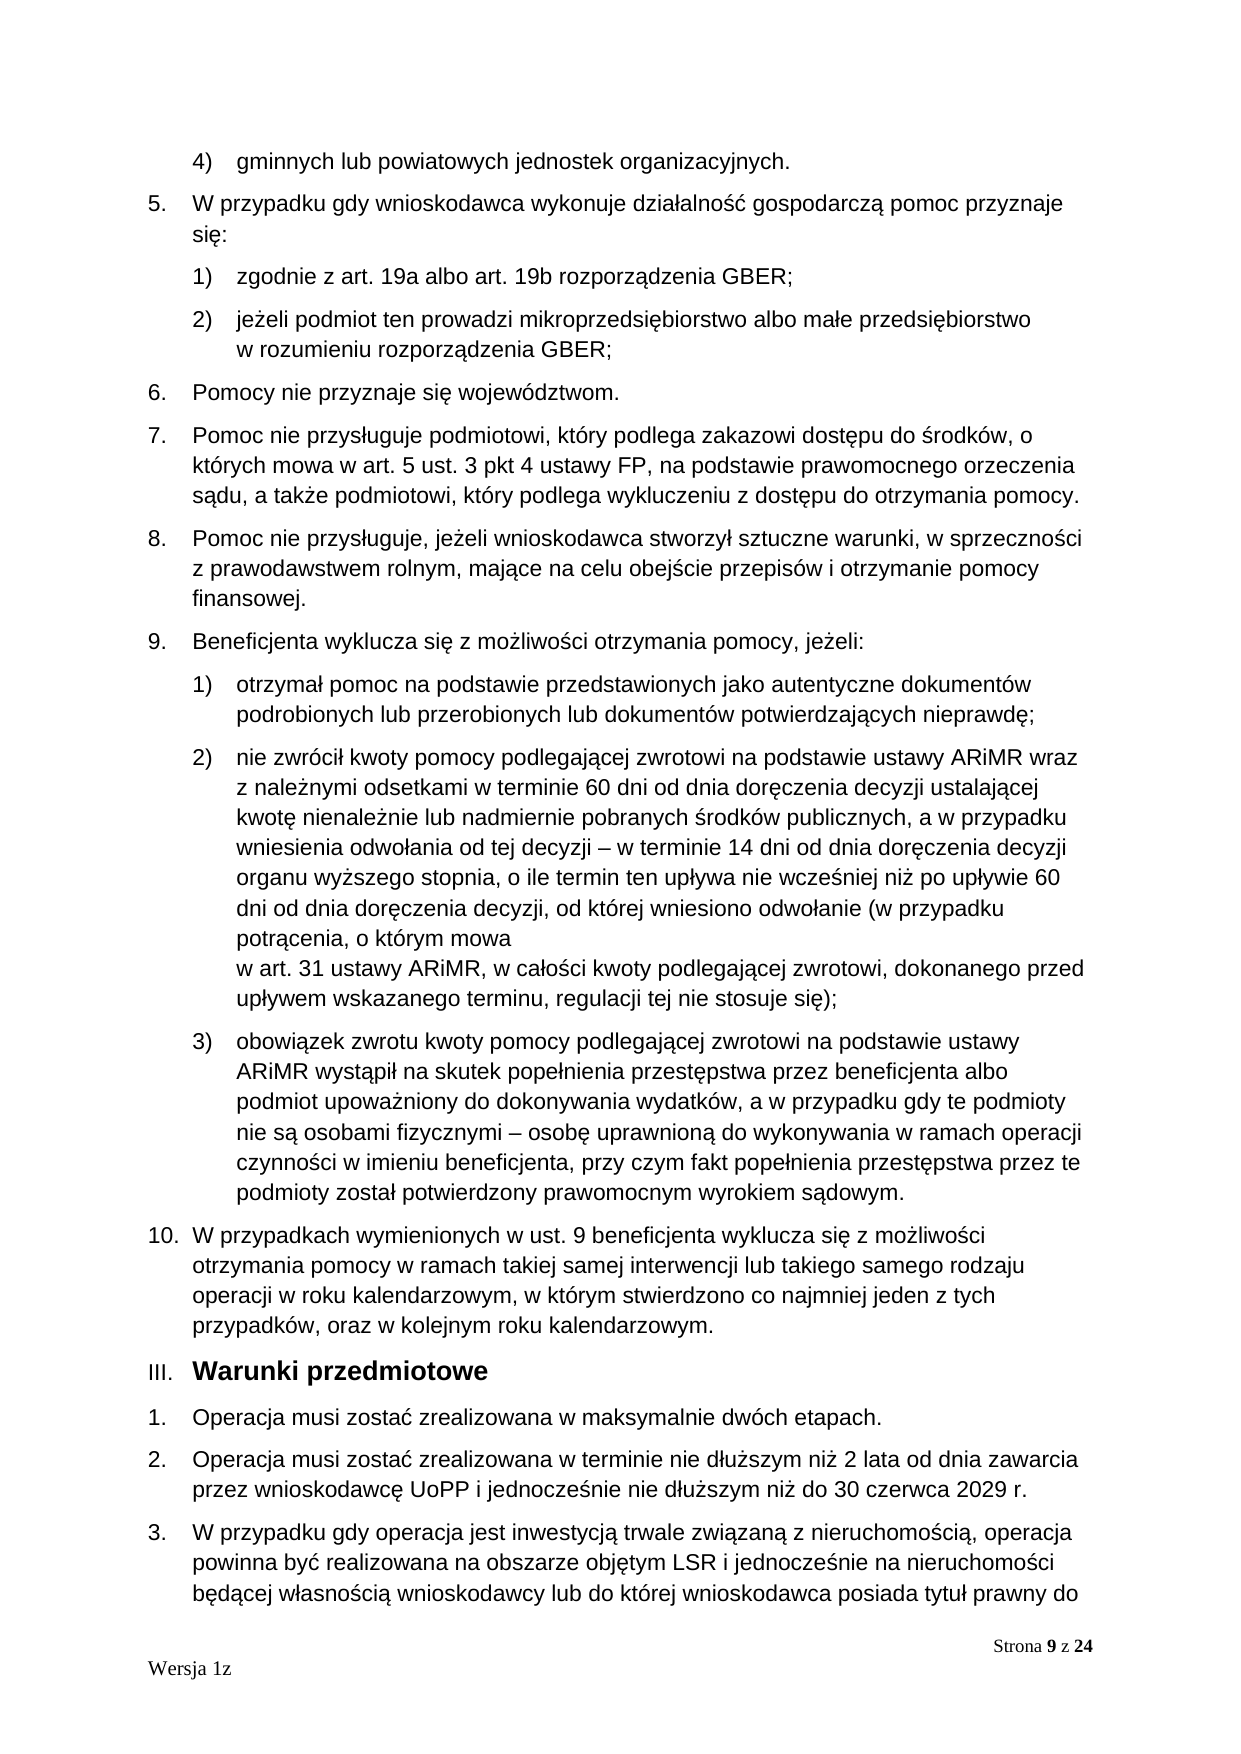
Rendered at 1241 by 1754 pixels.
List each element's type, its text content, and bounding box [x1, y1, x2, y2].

list Operacja musi zostać zrealizowana w maksymalnie dwóch etapach. [148, 1403, 1092, 1430]
list Pomoc nie przysługuje, jeżeli wnioskodawca stworzył sztuczne warunki, w sprzeczności z prawodawstwem rolnym, mające na celu obejście przepisów i otrzymanie pomocy finansowej. [148, 525, 1092, 612]
list gminnych lub powiatowych jednostek organizacyjnych. [192, 148, 1092, 174]
list jeżeli podmiot ten prowadzi mikroprzedsiębiorstwo albo małe przedsiębiorstwo w rozumieniu rozporządzenia GBER; [192, 306, 1092, 363]
list Beneficjenta wyklucza się z możliwości otrzymania pomocy, jeżeli: [148, 628, 1092, 654]
list Operacja musi zostać zrealizowana w terminie nie dłuższym niż 2 lata od dnia zawarcia przez wnioskodawcę UoPP i jednocześnie nie dłuższym niż do 30 czerwca 2029 r. [148, 1446, 1092, 1503]
list Warunki przedmiotowe [148, 1355, 622, 1386]
list W przypadkach wymienionych w ust. 9 beneficjenta wyklucza się z możliwości otrzymania pomocy w ramach takiej samej interwencji lub takiego samego rodzaju operacji w roku kalendarzowym, w którym stwierdzono co najmniej jeden z tych przypadków, oraz w kolejnym roku kalendarzowym. [148, 1222, 1092, 1339]
list obowiązek zwrotu kwoty pomocy podlegającej zwrotowi na podstawie ustawy ARiMR wystąpił na skutek popełnienia przestępstwa przez beneficjenta albo podmiot upoważniony do dokonywania wydatków, a w przypadku gdy te podmioty nie są osobami fizycznymi – osobę uprawnioną do wykonywania w ramach operacji czynności w imieniu beneficjenta, przy czym fakt popełnienia przestępstwa przez te podmioty został potwierdzony prawomocnym wyrokiem sądowym. [192, 1028, 1092, 1205]
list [148, 1519, 1092, 1606]
list W przypadku gdy wnioskodawca wykonuje działalność gospodarczą pomoc przyznaje się: [148, 190, 1092, 247]
list Pomocy nie przyznaje się województwom. [148, 379, 1092, 405]
list zgodnie z art. 19a albo art. 19b rozporządzenia GBER; [192, 263, 1092, 290]
list Pomoc nie przysługuje podmiotowi, który podlega zakazowi dostępu do środków, o których mowa w art. 5 ust. 3 pkt 4 ustawy FP, na podstawie prawomocnego orzeczenia sądu, a także podmiotowi, który podlega wykluczeniu z dostępu do otrzymania pomocy. [148, 422, 1092, 508]
list otrzymał pomoc na podstawie przedstawionych jako autentyczne dokumentów podrobionych lub przerobionych lub dokumentów potwierdzających nieprawdę; [192, 671, 1092, 727]
list nie zwrócił kwoty pomocy podlegającej zwrotowi na podstawie ustawy ARiMR wraz z należnymi odsetkami w terminie 60 dni od dnia doręczenia decyzji ustalającej kwotę nienależnie lub nadmiernie pobranych środków publicznych, a w przypadku wniesienia odwołania od tej decyzji – w terminie 14 dni od dnia doręczenia decyzji organu wyższego stopnia, o ile termin ten upływa nie wcześniej niż po upływie 60 dni od dnia doręczenia decyzji, od której wniesiono odwołanie (w przypadku potrącenia, o którym mowa w art. 31 ustawy ARiMR, w całości kwoty podlegającej zwrotowi, dokonanego przed upływem wskazanego terminu, regulacji tej nie stosuje się); [192, 743, 1092, 1012]
